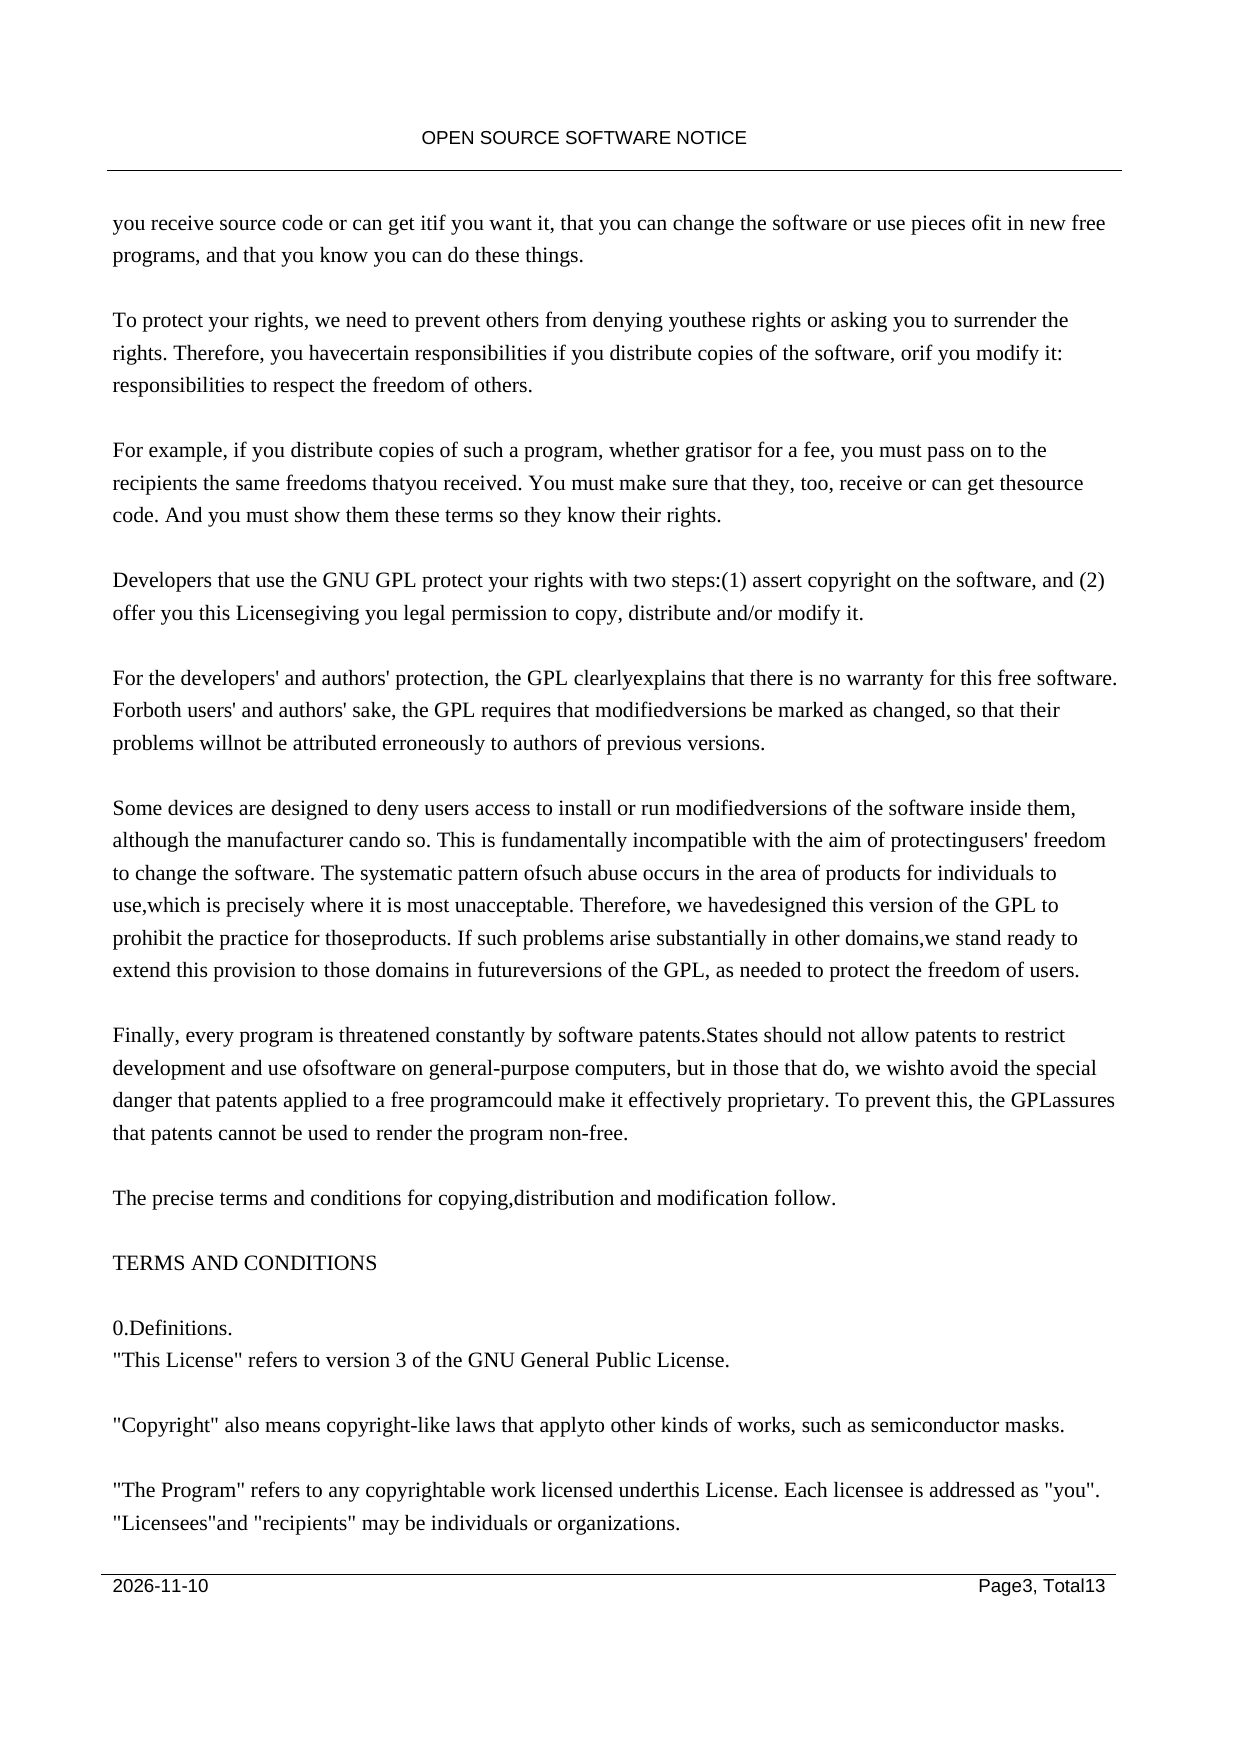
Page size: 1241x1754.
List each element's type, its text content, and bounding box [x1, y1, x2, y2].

text "The Program" refers to any copyrightable work licensed underthis License. Each licensee is addressed as "you". "Licensees"and "recipients" may be individuals or organizations. [112, 1474, 1128, 1539]
text Finally, every program is threatened constantly by software patents.States should not allow patents to restrict development and use ofsoftware on general-purpose computers, but in those that do, we wishto avoid the special danger that patents applied to a free programcould make it effectively proprietary. To prevent this, the GPLassures that patents cannot be used to render the program non-free. [112, 1019, 1128, 1149]
text Some devices are designed to deny users access to install or run modifiedversions of the software inside them, although the manufacturer cando so. This is fundamentally incompatible with the aim of protectingusers' freedom to change the software. The systematic pattern ofsuch abuse occurs in the area of products for individuals to use,which is precisely where it is most unacceptable. Therefore, we havedesigned this version of the GPL to prohibit the practice for thoseproducts. If such problems arise substantially in other domains,we stand ready to extend this provision to those domains in futureversions of the GPL, as needed to protect the freedom of users. [112, 791, 1128, 986]
text "This License" refers to version 3 of the GNU General Public License. [112, 1344, 1128, 1376]
text For example, if you distribute copies of such a program, whether gratisor for a fee, you must pass on to the recipients the same freedoms thatyou received. You must make sure that they, too, receive or can get thesource code. And you must show them these terms so they know their rights. [112, 434, 1128, 531]
text The precise terms and conditions for copying,distribution and modification follow. [112, 1181, 1128, 1214]
text "Copyright" also means copyright-like laws that applyto other kinds of works, such as semiconductor masks. [112, 1409, 1128, 1441]
text For the developers' and authors' protection, the GPL clearlyexplains that there is no warranty for this free software. Forboth users' and authors' sake, the GPL requires that modifiedversions be marked as changed, so that their problems willnot be attributed erroneously to authors of previous versions. [112, 661, 1128, 759]
text Developers that use the GNU GPL protect your rights with two steps:(1) assert copyright on the software, and (2) offer you this Licensegiving you legal permission to copy, distribute and/or modify it. [112, 564, 1128, 629]
text TERMS AND CONDITIONS [112, 1246, 1128, 1279]
text To protect your rights, we need to prevent others from denying youthese rights or asking you to surrender the rights. Therefore, you havecertain responsibilities if you distribute copies of the software, orif you modify it: responsibilities to respect the freedom of others. [112, 304, 1128, 401]
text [112, 206, 1128, 271]
text 0.Definitions. [112, 1311, 1128, 1344]
